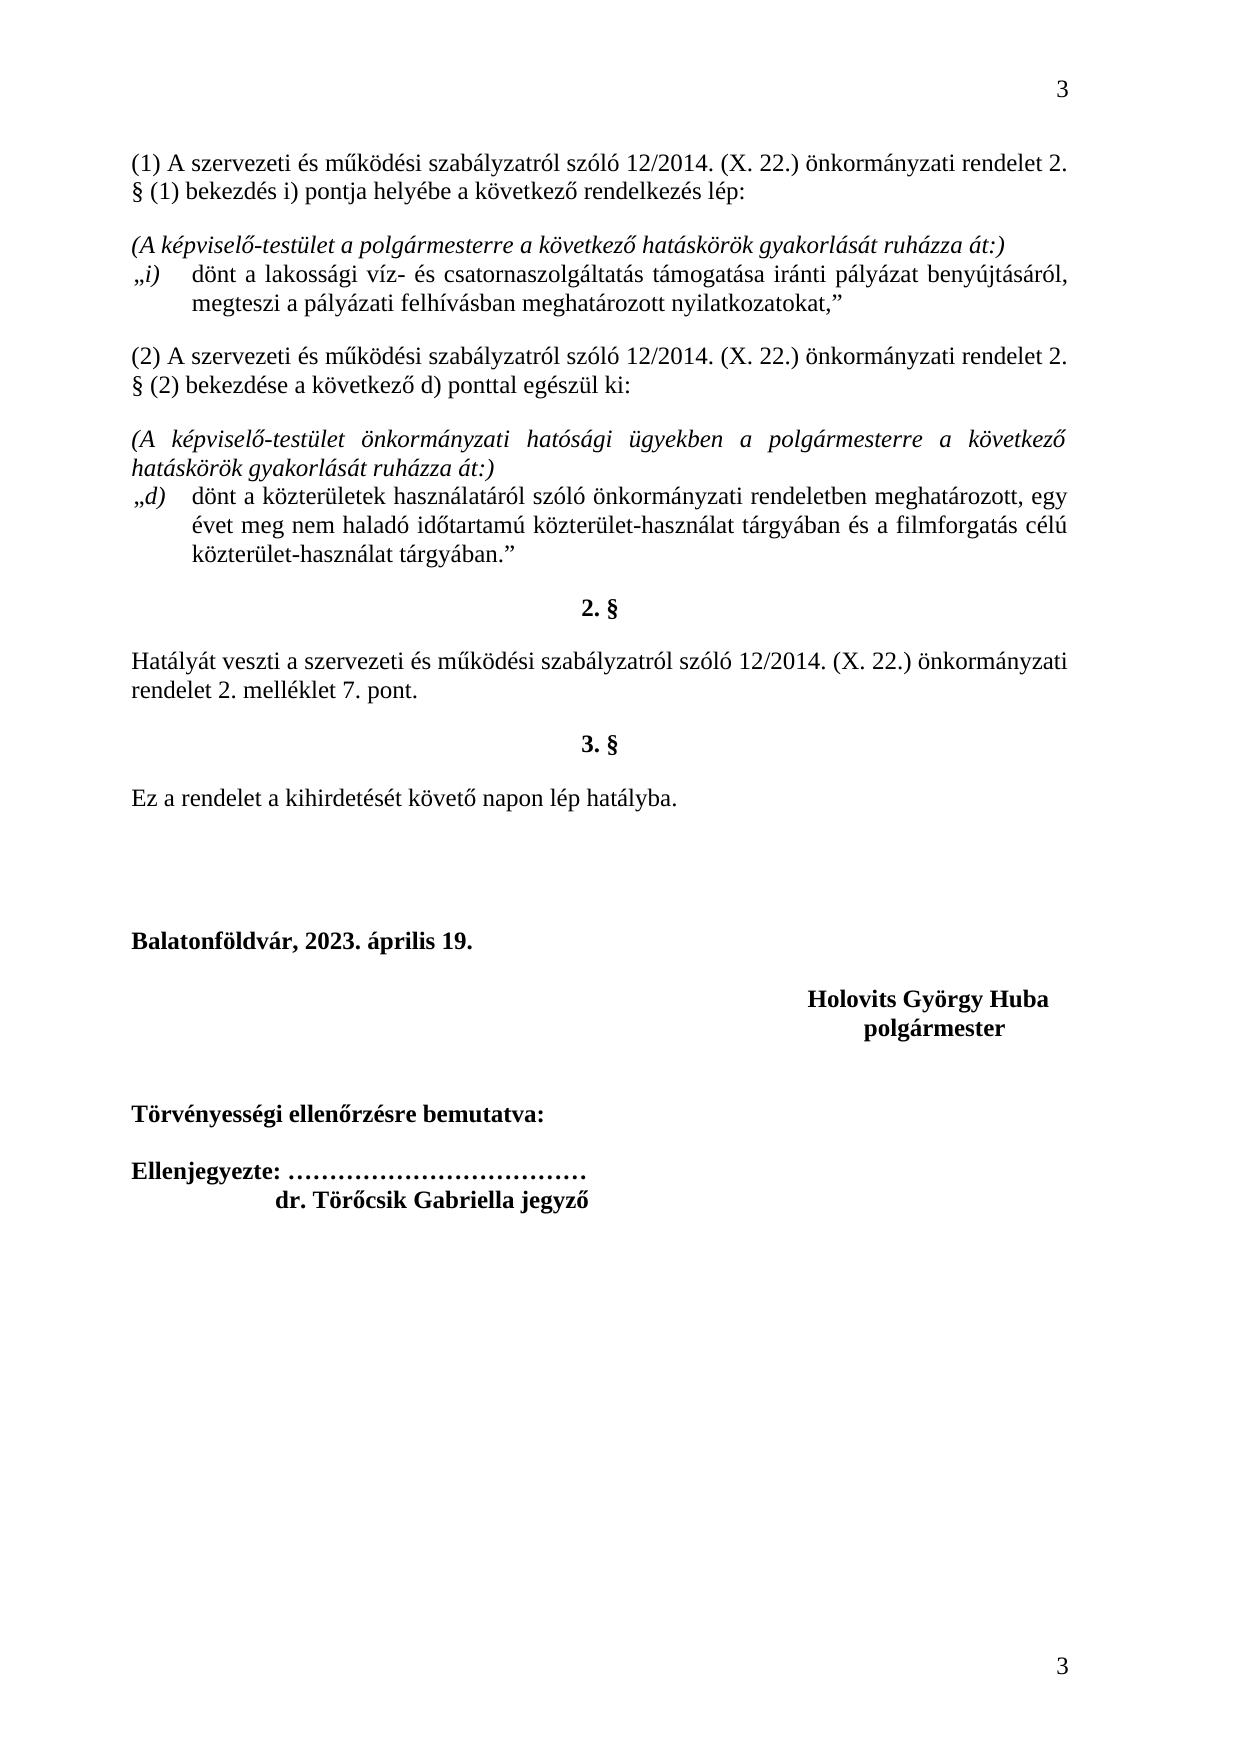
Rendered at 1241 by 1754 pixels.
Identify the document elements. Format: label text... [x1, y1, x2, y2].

text polgármester [131, 1013, 1069, 1041]
text (2) A szervezeti és működési szabályzatról szóló 12/2014. (X. 22.) önkormányzati rendelet 2. § (2) bekezdése a következő d) ponttal egészül ki: [131, 341, 1069, 399]
text (A képviselő-testület önkormányzati hatósági ügyekben a polgármesterre a következő hatáskörök gyakorlását ruházza át:) [131, 424, 1069, 481]
text dr. Törőcsik Gabriella jegyző [131, 1185, 1069, 1214]
text (A képviselő-testület a polgármesterre a következő hatáskörök gyakorlását ruházza át:) [131, 230, 1069, 259]
text 2. § [131, 593, 1069, 621]
text Ez a rendelet a kihirdetését követő napon lép hatályba. [131, 783, 1069, 811]
text 3. § [131, 729, 1069, 758]
text „d) dönt a közterületek használatáról szóló önkormányzati rendeletben meghatározott, egy évet meg nem haladó időtartamú közterület-használat tárgyában és a filmforgatás célú közterület-használat tárgyában.” [133, 481, 1069, 568]
text „i) dönt a lakossági víz- és csatornaszolgáltatás támogatása iránti pályázat benyújtásáról, megteszi a pályázati felhívásban meghatározott nyilatkozatokat,” [133, 259, 1069, 316]
text Hatályát veszti a szervezeti és működési szabályzatról szóló 12/2014. (X. 22.) önkormányzati rendelet 2. melléklet 7. pont. [131, 646, 1069, 704]
text Holovits György Huba [131, 984, 1069, 1013]
text Törvényességi ellenőrzésre bemutatva: [131, 1099, 1069, 1128]
text Balatonföldvár, 2023. április 19. [131, 926, 1069, 955]
text Ellenjegyezte: ……………………………… [131, 1156, 1069, 1185]
text (1) A szervezeti és működési szabályzatról szóló 12/2014. (X. 22.) önkormányzati rendelet 2. § (1) bekezdés i) pontja helyébe a következő rendelkezés lép: [131, 148, 1069, 205]
